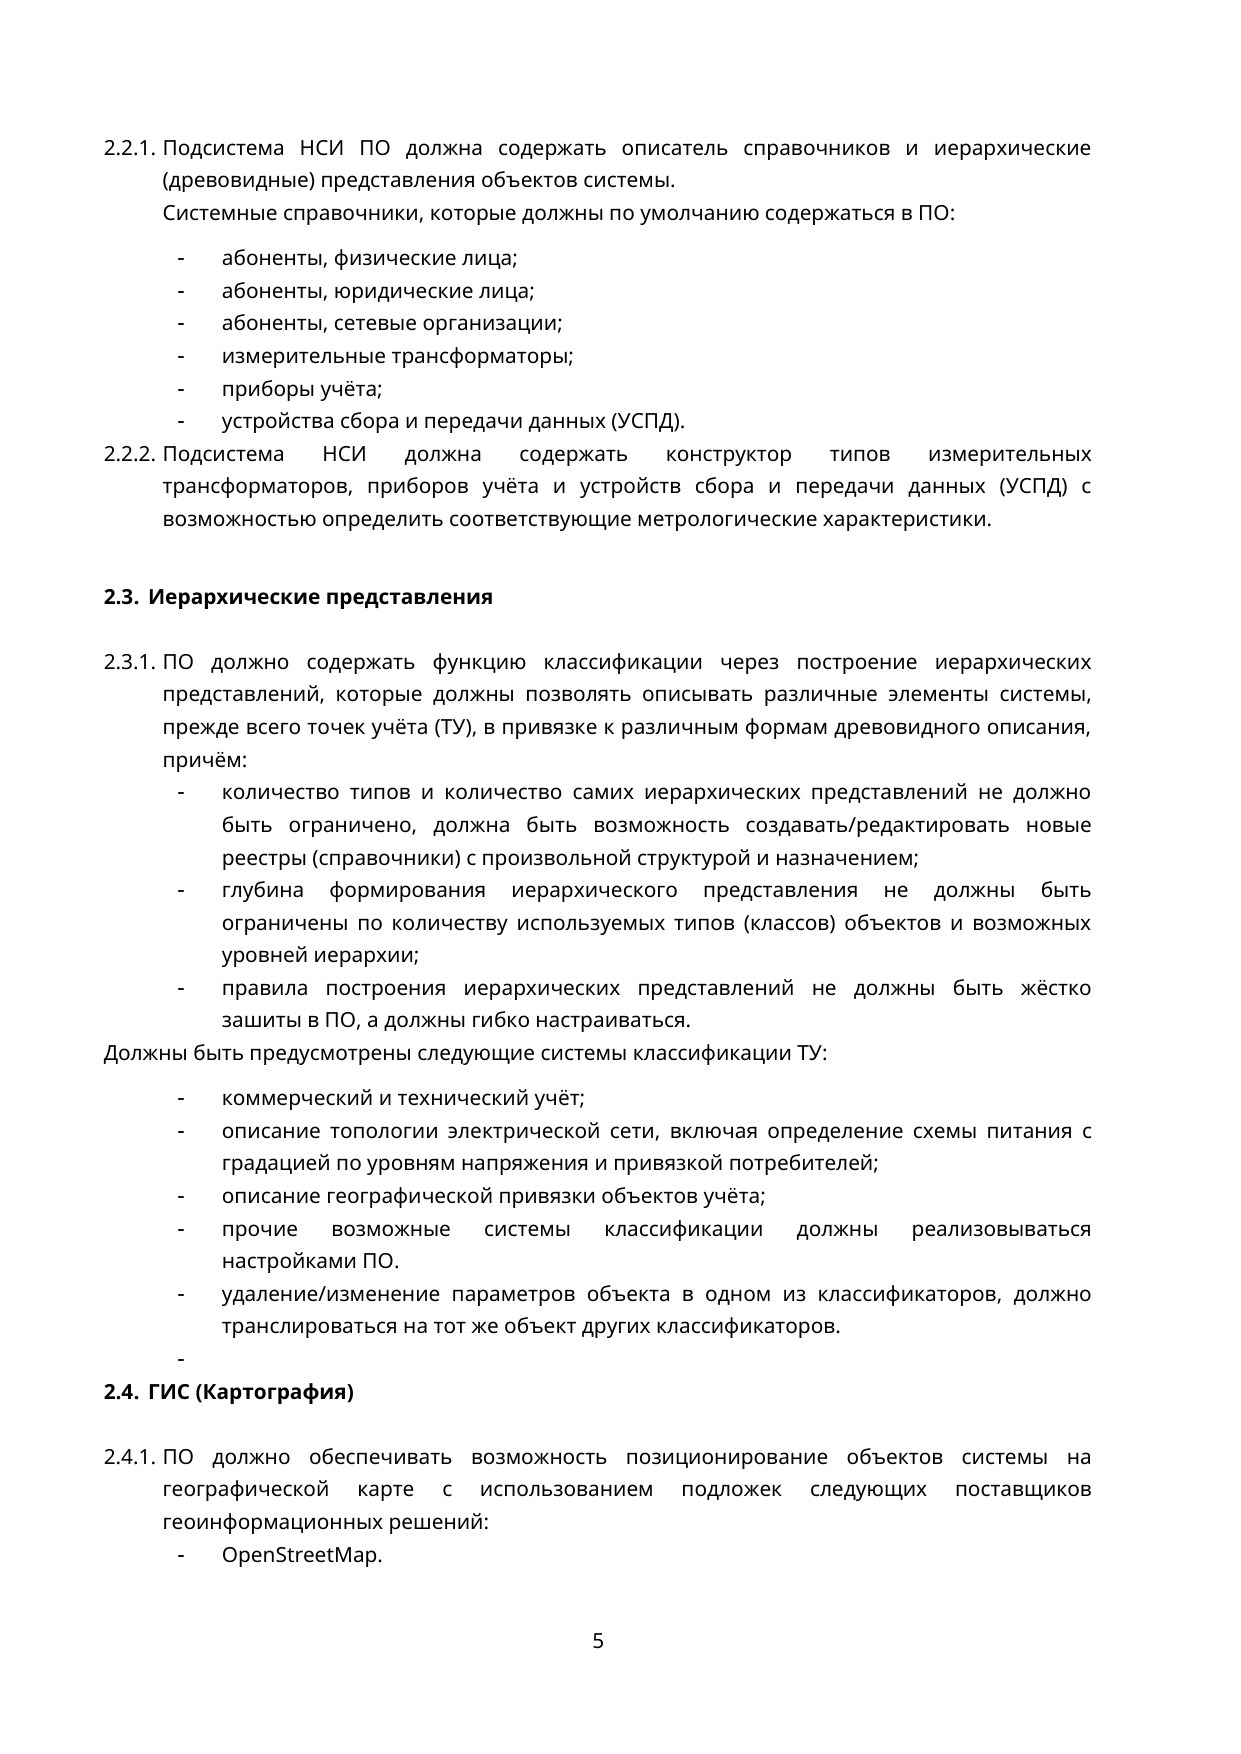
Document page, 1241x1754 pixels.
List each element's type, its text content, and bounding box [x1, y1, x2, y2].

text Системные справочники, которые должны по умолчанию содержаться в ПО: [162, 198, 1092, 227]
list описание топологии электрической сети, включая определение схемы питания с градацией по уровням напряжения и привязкой потребителей; [177, 1116, 1092, 1177]
list ПО должно обеспечивать возможность позиционирование объектов системы на географической карте с использованием подложек следующих поставщиков геоинформационных решений: [103, 1442, 1092, 1536]
list абоненты, физические лица; [177, 243, 1092, 272]
list удаление/изменение параметров объекта в одном из классификаторов, должно транслироваться на тот же объект других классификаторов. [177, 1279, 1092, 1340]
list ГИС (Картография) [103, 1377, 1092, 1405]
list количество типов и количество самих иерархических представлений не должно быть ограничено, должна быть возможность создавать/редактировать новые реестры (справочники) с произвольной структурой и назначением; [177, 777, 1092, 871]
list глубина формирования иерархического представления не должны быть ограничены по количеству используемых типов (классов) объектов и возможных уровней иерархии; [177, 875, 1092, 969]
list Иерархические представления [103, 582, 1092, 610]
list описание географической привязки объектов учёта; [177, 1181, 1092, 1209]
list абоненты, сетевые организации; [177, 308, 1092, 337]
list приборы учёта; [177, 374, 1092, 402]
text Должны быть предусмотрены следующие системы классификации ТУ: [103, 1038, 1092, 1067]
list правила построения иерархических представлений не должны быть жёстко зашиты в ПО, а должны гибко настраиваться. [177, 973, 1092, 1034]
list измерительные трансформаторы; [177, 341, 1092, 369]
list коммерческий и технический учёт; [177, 1083, 1092, 1112]
list Подсистема НСИ ПО должна содержать описатель справочников и иерархические (древовидные) представления объектов системы. [103, 133, 1092, 194]
list OpenStreetMap. [177, 1540, 1092, 1568]
list Подсистема НСИ должна содержать конструктор типов измерительных трансформаторов, приборов учёта и устройств сбора и передачи данных (УСПД) с возможностью определить соответствующие метрологические характеристики. [103, 439, 1092, 532]
list устройства сбора и передачи данных (УСПД). [177, 406, 1092, 435]
list прочие возможные системы классификации должны реализовываться настройками ПО. [177, 1214, 1092, 1275]
list ПО должно содержать функцию классификации через построение иерархических представлений, которые должны позволять описывать различные элементы системы, прежде всего точек учёта (ТУ), в привязке к различным формам древовидного описания, причём: [103, 647, 1092, 773]
list абоненты, юридические лица; [177, 276, 1092, 304]
